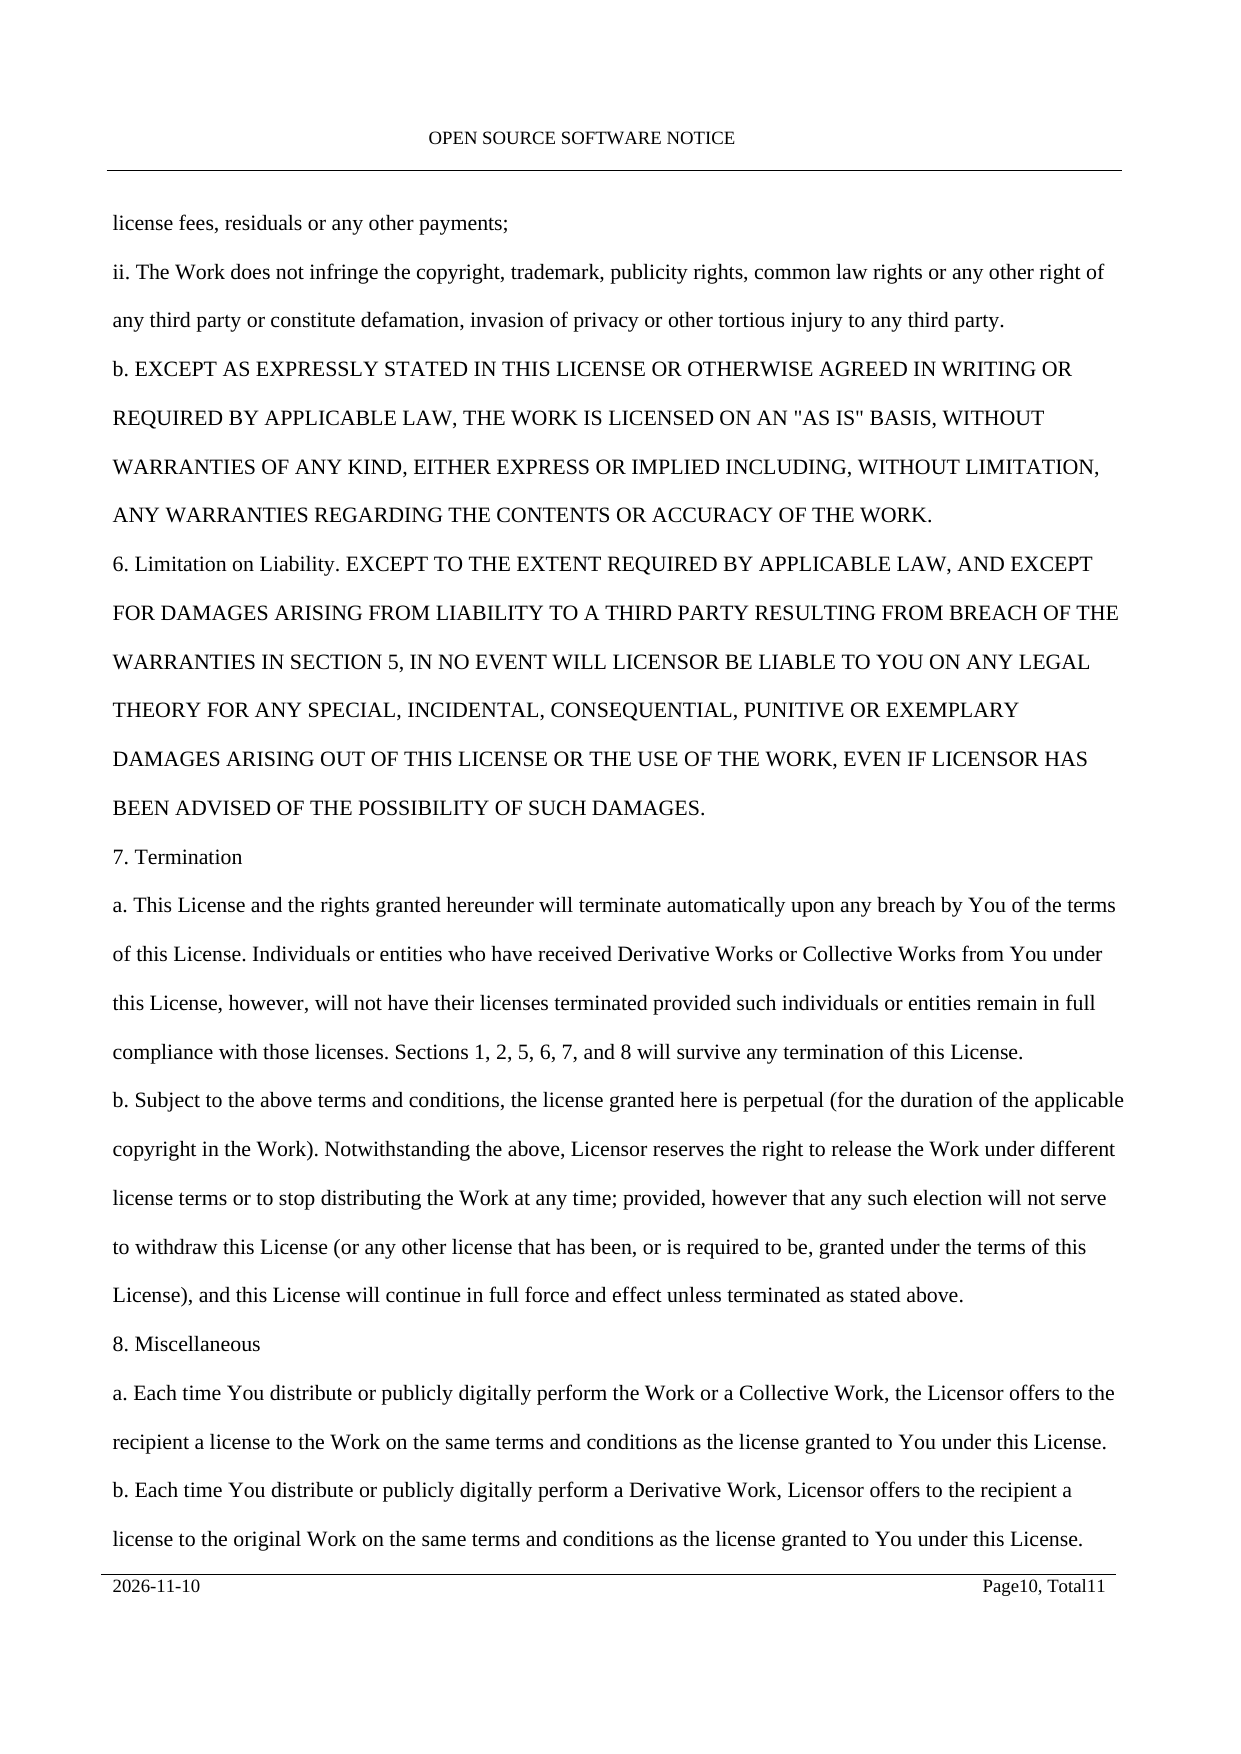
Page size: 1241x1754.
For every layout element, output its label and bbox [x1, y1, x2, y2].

text [112, 206, 1128, 1555]
